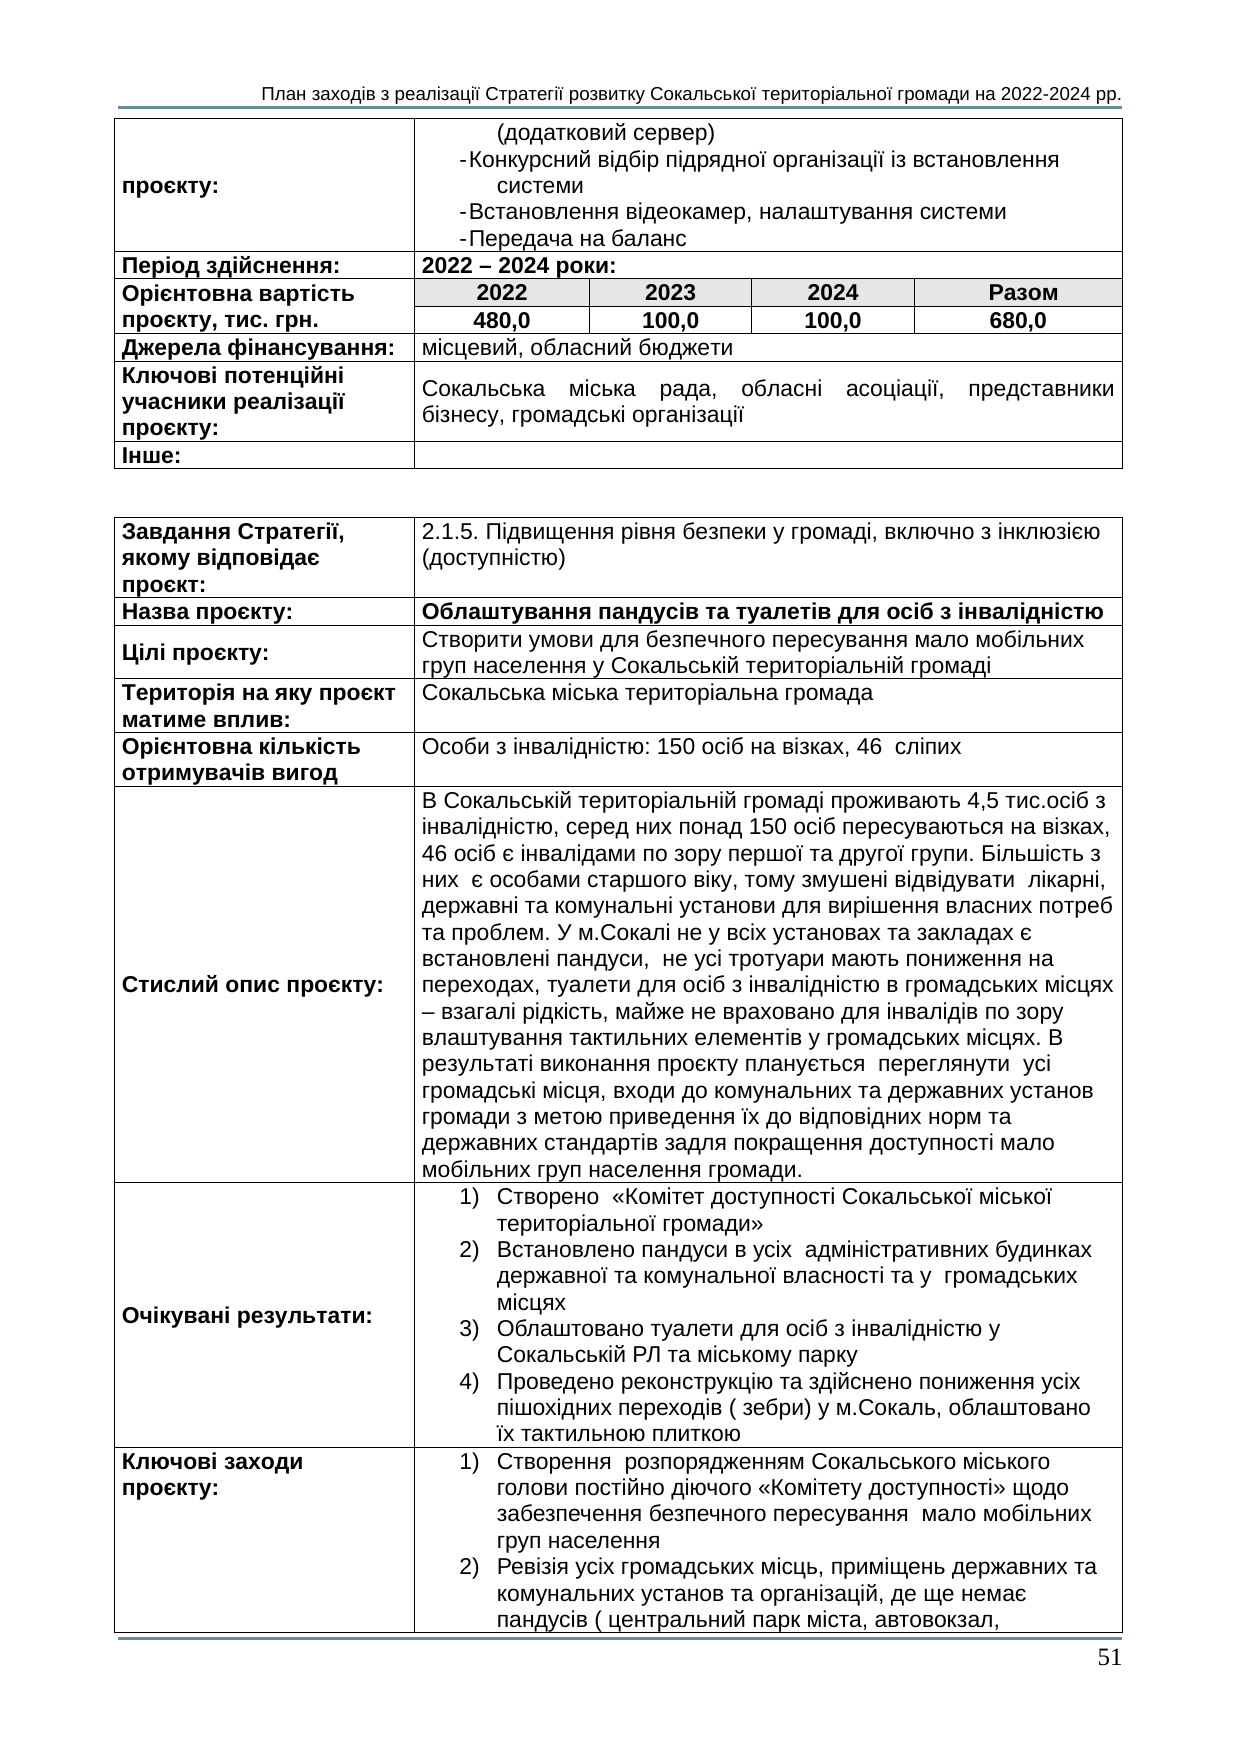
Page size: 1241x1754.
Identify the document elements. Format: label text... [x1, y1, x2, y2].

table_cell Створити умови для безпечного пересування мало мобільних груп населення у Сокальській територіальній громаді [415, 626, 1122, 678]
table_cell 100,0 [752, 307, 914, 333]
table_cell 480,0 [415, 307, 589, 333]
table_cell Орієнтовна вартість проєкту, тис. грн. [115, 279, 414, 333]
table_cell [115, 119, 414, 251]
table_cell Інше: [115, 442, 414, 468]
table_cell Облаштування пандусів та туалетів для осіб з інвалідністю [415, 598, 1122, 624]
table_cell місцевий, обласний бюджети [415, 334, 1122, 361]
table_header 2.1.5. Підвищення рівня безпеки у громаді, включно з інклюзією (доступністю) [415, 518, 1122, 597]
table_cell 680,0 [915, 307, 1122, 333]
table_cell Створено «Комітет доступності Сокальської міської територіальної громади» Встановлено пандуси в усіх адміністративних будинках державної та комунальної власності та у громадських місцях Облаштовано туалети для осіб з інвалідністю у Сокальській РЛ та міському парку Проведено реконструкцію та здійснено пониження усіх пішохідних переходів ( зебри) у м.Сокаль, облаштовано їх тактильною плиткою [415, 1183, 1122, 1447]
table_cell Період здійснення: [115, 252, 414, 278]
table_cell Орієнтовна кількість отримувачів вигод [115, 733, 414, 786]
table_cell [415, 1448, 1122, 1632]
table_cell Стислий опис проєкту: [115, 787, 414, 1182]
table_cell Разом [915, 279, 1122, 306]
table_cell Очікувані результати: [115, 1183, 414, 1447]
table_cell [115, 1448, 414, 1632]
table_cell Джерела фінансування: [115, 334, 414, 361]
table_cell 100,0 [590, 307, 751, 333]
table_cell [415, 119, 1122, 251]
table_cell [415, 442, 1122, 468]
table_cell В Сокальській територіальній громаді проживають 4,5 тис.осіб з інвалідністю, серед них понад 150 осіб пересуваються на візках, 46 осіб є інвалідами по зору першої та другої групи. Більшість з них є особами старшого віку, тому змушені відвідувати лікарні, державні та комунальні установи для вирішення власних потреб та проблем. У м.Сокалі не у всіх установах та закладах є встановлені пандуси, не усі тротуари мають пониження на переходах, туалети для осіб з інвалідністю в громадських місцях – взагалі рідкість, майже не враховано для інвалідів по зору влаштування тактильних елементів у громадських місцях. В результаті виконання проєкту планується переглянути усі громадські місця, входи до комунальних та державних установ громади з метою приведення їх до відповідних норм та державних стандартів задля покращення доступності мало мобільних груп населення громади. [415, 787, 1122, 1182]
table_cell Ключові потенційні учасники реалізації проєкту: [115, 362, 414, 441]
table_cell 2024 [752, 279, 914, 306]
table_cell 2022 – 2024 роки: [415, 252, 1122, 278]
table_cell Сокальська міська рада, обласні асоціації, представники бізнесу, громадські організації [415, 362, 1122, 441]
table_cell Територія на яку проєкт матиме вплив: [115, 679, 414, 732]
table_header Завдання Стратегії, якому відповідає проєкт: [115, 518, 414, 597]
table_cell Цілі проєкту: [115, 626, 414, 678]
table_cell Сокальська міська територіальна громада [415, 679, 1122, 732]
table_cell 2023 [590, 279, 751, 306]
table_cell 2022 [415, 279, 589, 306]
table_cell Особи з інвалідністю: 150 осіб на візках, 46 сліпих [415, 733, 1122, 786]
table_cell Назва проєкту: [115, 598, 414, 624]
